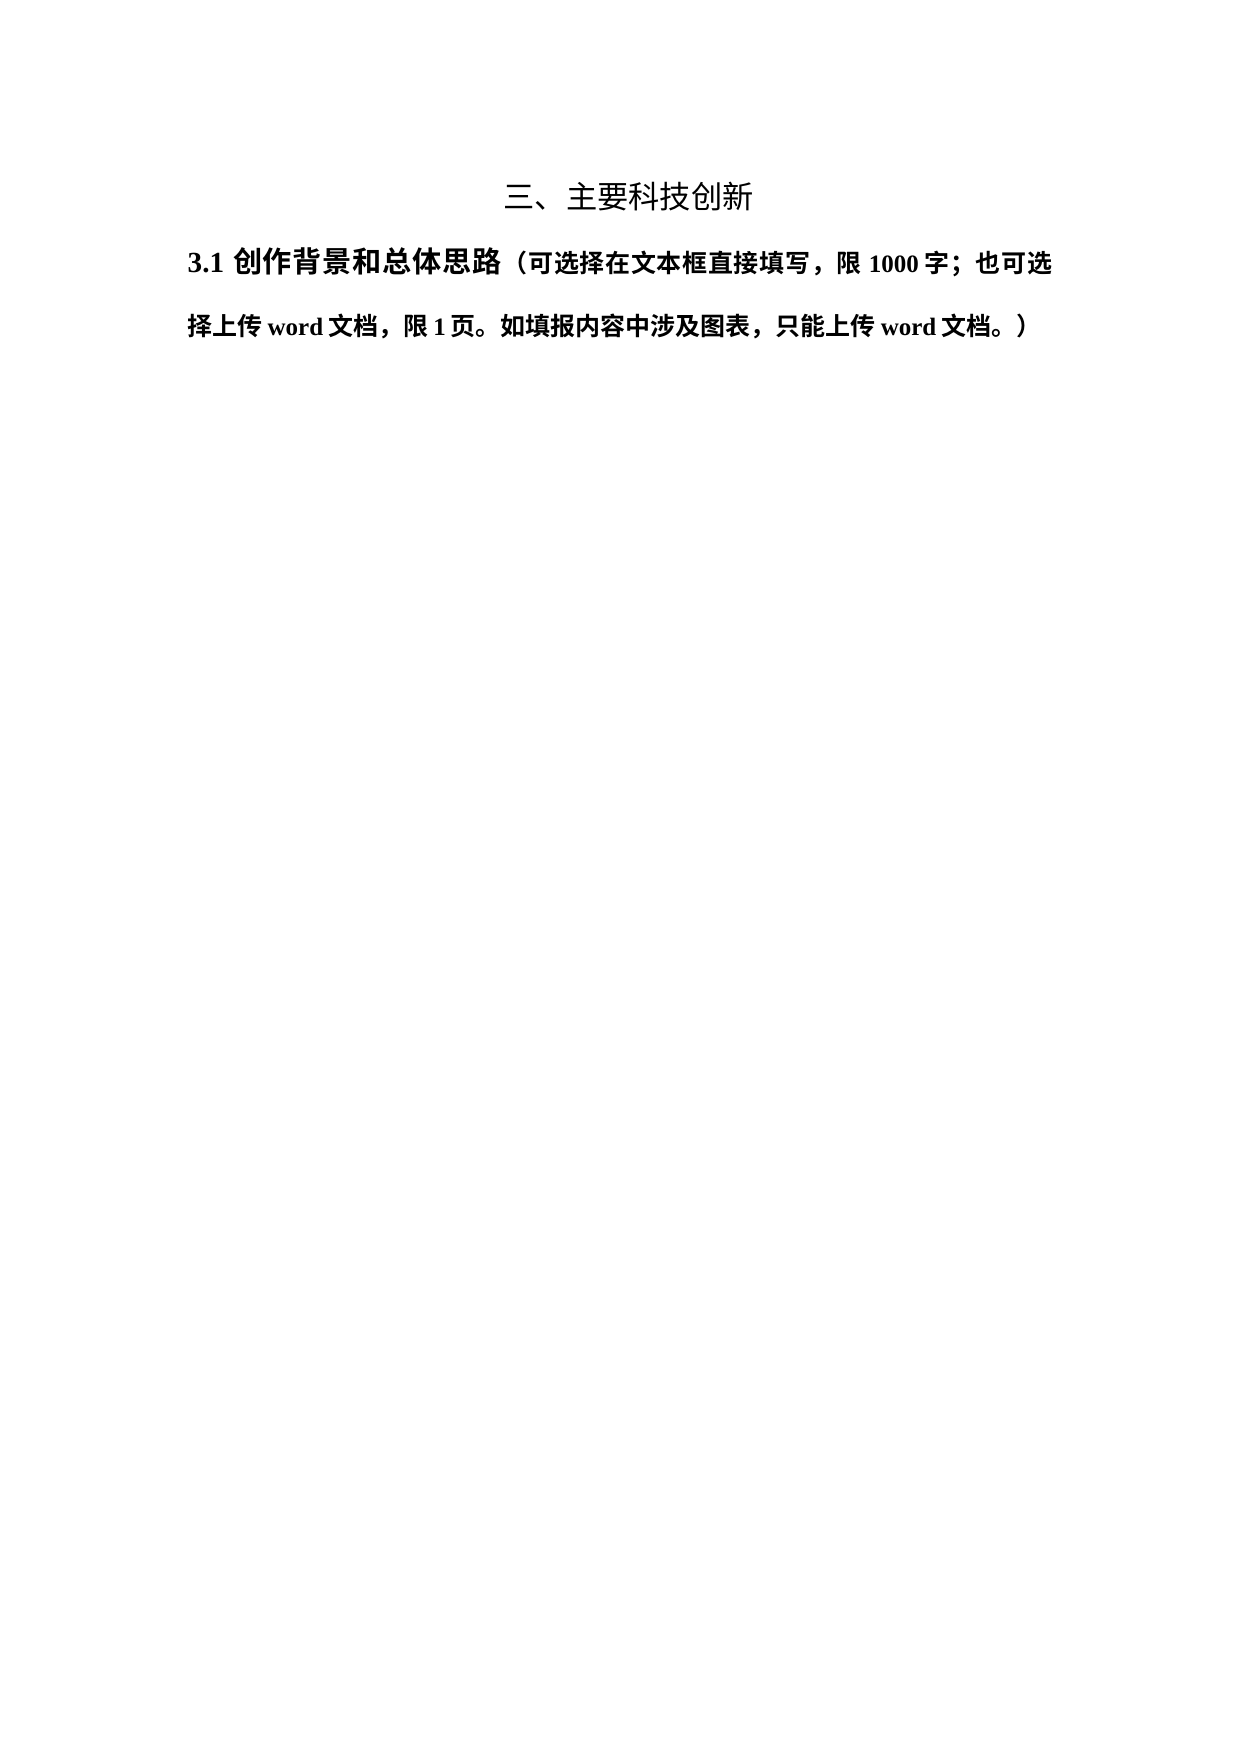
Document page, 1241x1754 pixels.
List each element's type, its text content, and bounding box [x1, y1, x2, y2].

text 3.1 创作背景和总体思路（可选择在文本框直接填写，限1000字；也可选择上传word文档，限1页。如填报内容中涉及图表，只能上传word文档。） [187, 227, 1053, 357]
text 三、主要科技创新 [187, 162, 1053, 227]
